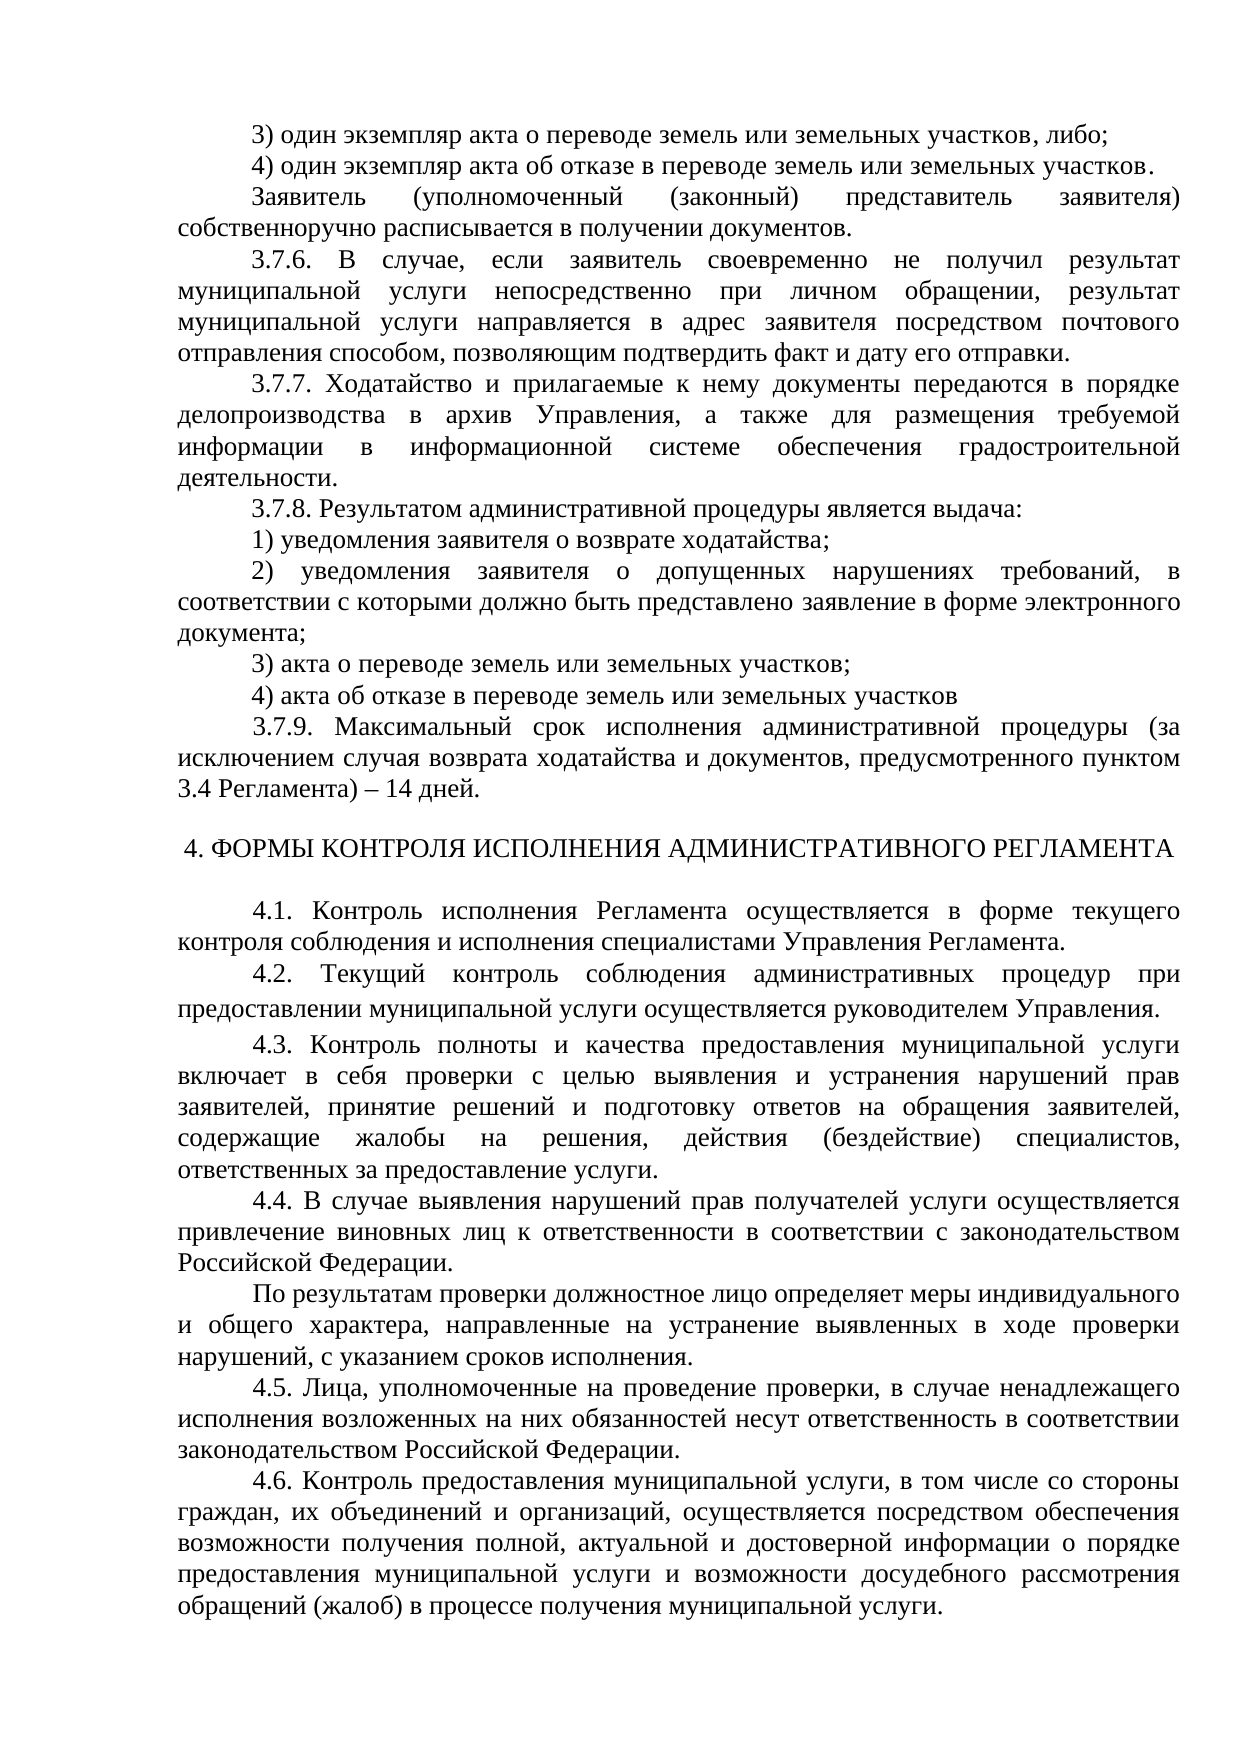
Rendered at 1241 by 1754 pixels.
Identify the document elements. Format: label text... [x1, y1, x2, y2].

text 1) уведомления заявителя о возврате ходатайства; [177, 523, 1181, 554]
text 4.1. Контроль исполнения Регламента осуществляется в форме текущего контроля соблюдения и исполнения специалистами Управления Регламента. [177, 894, 1181, 957]
text 3) один экземпляр акта о переводе земель или земельных участков, либо; [177, 118, 1181, 149]
text По результатам проверки должностное лицо определяет меры индивидуального и общего характера, направленные на устранение выявленных в ходе проверки нарушений, с указанием сроков исполнения. [177, 1277, 1181, 1371]
text 4.6. Контроль предоставления муниципальной услуги, в том числе со стороны граждан, их объединений и организаций, осуществляется посредством обеспечения возможности получения полной, актуальной и достоверной информации о порядке предоставления муниципальной услуги и возможности досудебного рассмотрения обращений (жалоб) в процессе получения муниципальной услуги. [177, 1464, 1181, 1620]
text 3.7.8. Результатом административной процедуры является выдача: [177, 492, 1181, 523]
text 4) один экземпляр акта об отказе в переводе земель или земельных участков. [177, 149, 1181, 180]
text 3.7.6. В случае, если заявитель своевременно не получил результат муниципальной услуги непосредственно при личном обращении, результат муниципальной услуги направляется в адрес заявителя посредством почтового отправления способом, позволяющим подтвердить факт и дату его отправки. [177, 243, 1181, 367]
text Заявитель (уполномоченный (законный) представитель заявителя) собственноручно расписывается в получении документов. [177, 180, 1181, 243]
text 4.2. Текущий контроль соблюдения административных процедур при предоставлении муниципальной услуги осуществляется руководителем Управления. [177, 957, 1181, 1023]
text 3) акта о переводе земель или земельных участков; [177, 648, 1181, 679]
text 4.5. Лица, уполномоченные на проведение проверки, в случае ненадлежащего исполнения возложенных на них обязанностей несут ответственность в соответствии законодательством Российской Федерации. [177, 1371, 1181, 1464]
text 2) уведомления заявителя о допущенных нарушениях требований, в соответствии с которыми должно быть представлено заявление в форме электронного документа; [177, 554, 1181, 648]
text 4. ФОРМЫ КОНТРОЛЯ ИСПОЛНЕНИЯ АДМИНИСТРАТИВНОГО РЕГЛАМЕНТА [177, 832, 1181, 863]
text 3.7.9. Максимальный срок исполнения административной процедуры (за исключением случая возврата ходатайства и документов, предусмотренного пунктом 3.4 Регламента) – 14 дней. [177, 710, 1181, 803]
text 4.4. В случае выявления нарушений прав получателей услуги осуществляется привлечение виновных лиц к ответственности в соответствии с законодательством Российской Федерации. [177, 1184, 1181, 1277]
text 4.3. Контроль полноты и качества предоставления муниципальной услуги включает в себя проверки с целью выявления и устранения нарушений прав заявителей, принятие решений и подготовку ответов на обращения заявителей, содержащие жалобы на решения, действия (бездействие) специалистов, ответственных за предоставление услуги. [177, 1028, 1181, 1184]
text 4) акта об отказе в переводе земель или земельных участков [177, 679, 1181, 710]
text 3.7.7. Ходатайство и прилагаемые к нему документы передаются в порядке делопроизводства в архив Управления, а также для размещения требуемой информации в информационной системе обеспечения градостроительной деятельности. [177, 367, 1181, 492]
